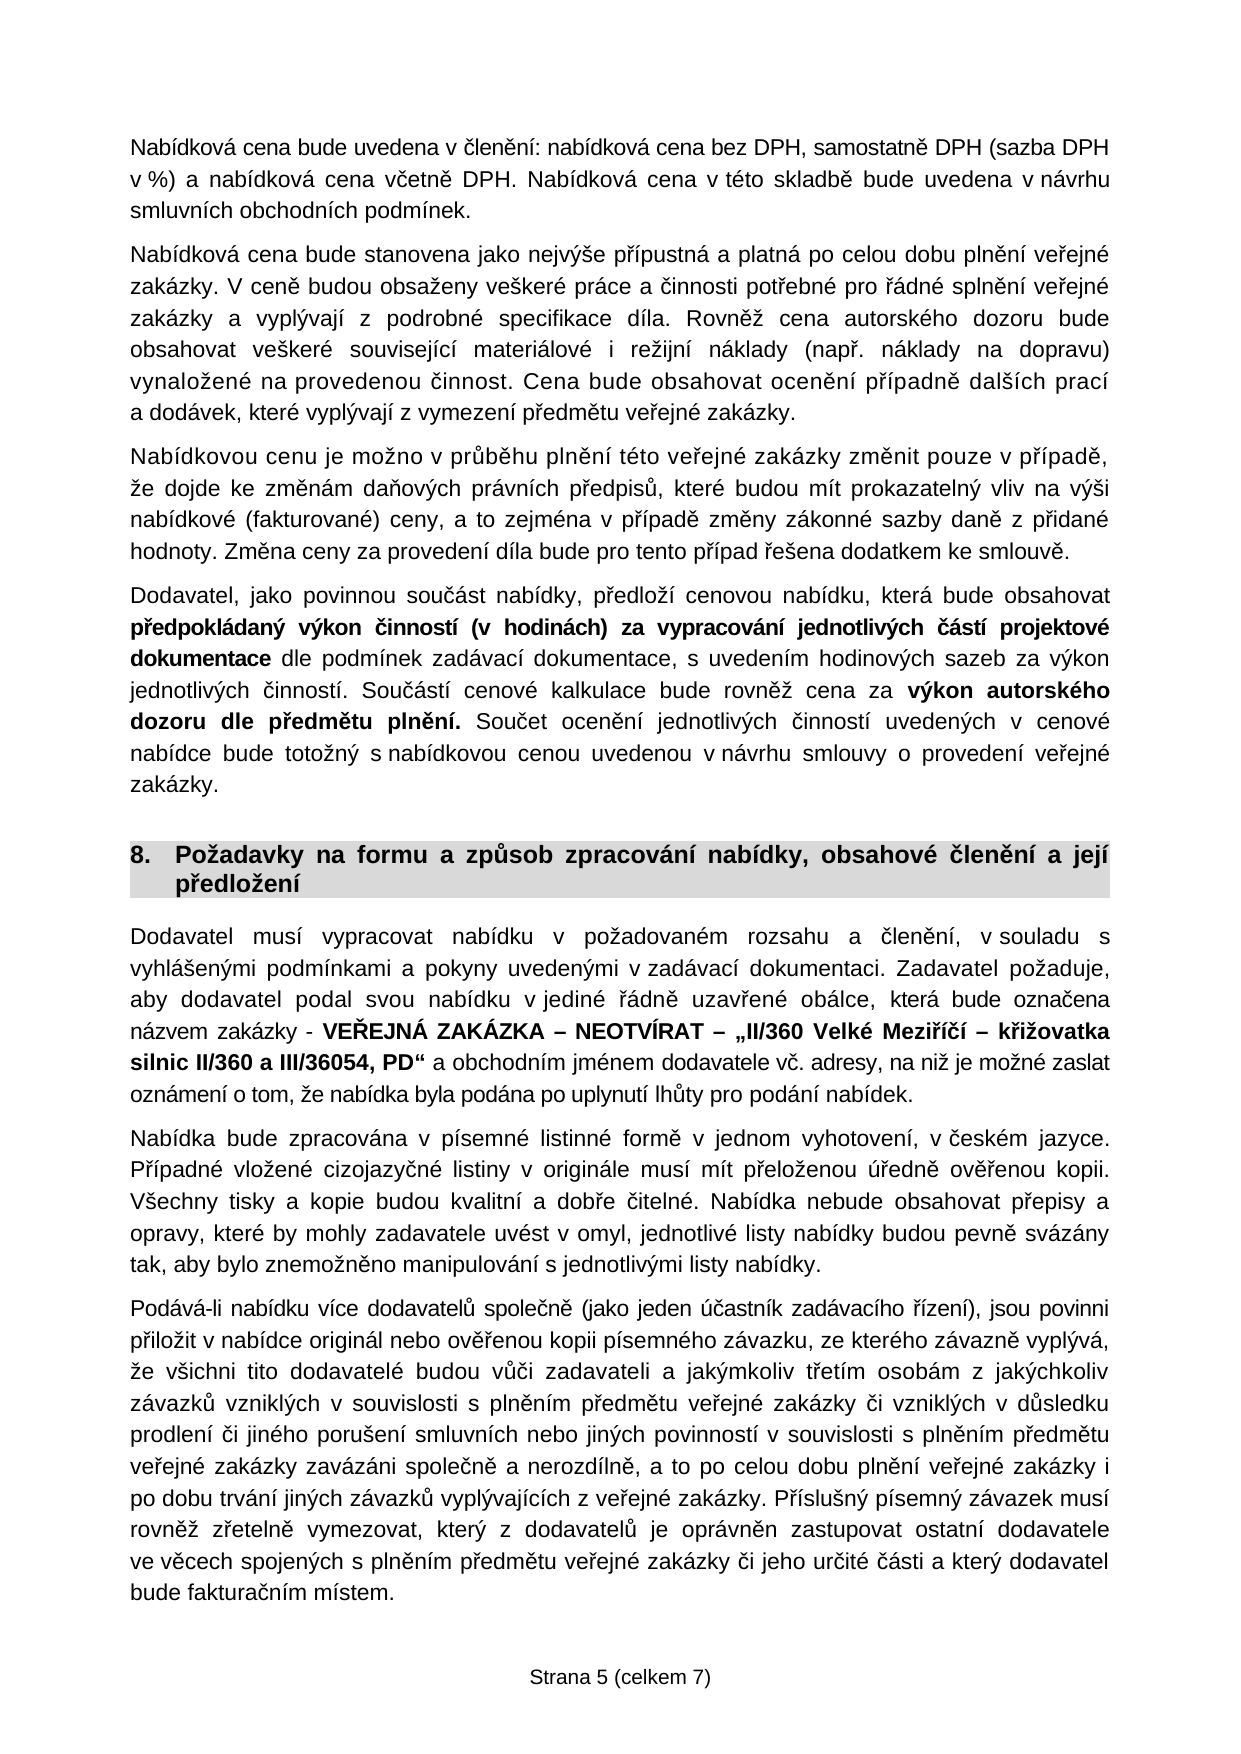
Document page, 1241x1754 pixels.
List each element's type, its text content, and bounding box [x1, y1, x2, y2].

text Nabídkovou cenu je možno v průběhu plnění této veřejné zakázky změnit pouze v případě, že dojde ke změnám daňových právních předpisů, které budou mít prokazatelný vliv na výši nabídkové (fakturované) ceny, a to zejména v případě změny zákonné sazby daně z přidané hodnoty. Změna ceny za provedení díla bude pro tento případ řešena dodatkem ke smlouvě. [130, 443, 1110, 564]
text Nabídková cena bude uvedena v členění: nabídková cena bez DPH, samostatně DPH (sazba DPH v %) a nabídková cena včetně DPH. Nabídková cena v této skladbě bude uvedena v návrhu smluvních obchodních podmínek. [130, 134, 1110, 224]
text Nabídková cena bude stanovena jako nejvýše přípustná a platná po celou dobu plnění veřejné zakázky. V ceně budou obsaženy veškeré práce a činnosti potřebné pro řádné splnění veřejné zakázky a vyplývají z podrobné specifikace díla. Rovněž cena autorského dozoru bude obsahovat veškeré související materiálové i režijní náklady (např. náklady na dopravu) vynaložené na provedenou činnost. Cena bude obsahovat ocenění případně dalších prací a dodávek, které vyplývají z vymezení předmětu veřejné zakázky. [130, 241, 1110, 426]
text Nabídka bude zpracována v písemné listinné formě v jednom vyhotovení, v českém jazyce. Případné vložené cizojazyčné listiny v originále musí mít přeloženou úředně ověřenou kopii. Všechny tisky a kopie budou kvalitní a dobře čitelné. Nabídka nebude obsahovat přepisy a opravy, které by mohly zadavatele uvést v omyl, jednotlivé listy nabídky budou pevně svázány tak, aby bylo znemožněno manipulování s jednotlivými listy nabídky. [130, 1125, 1110, 1277]
text Dodavatel musí vypracovat nabídku v požadovaném rozsahu a členění, v souladu s vyhlášenými podmínkami a pokyny uvedenými v zadávací dokumentaci. Zadavatel požaduje, aby dodavatel podal svou nabídku v jediné řádně uzavřené obálce, která bude označena názvem zakázky - VEŘEJNÁ ZAKÁZKA – NEOTVÍRAT – „II/360 Velké Meziříčí – křižovatka silnic II/360 a III/36054, PD“ a obchodním jménem dodavatele vč. adresy, na niž je možné zaslat oznámení o tom, že nabídka byla podána po uplynutí lhůty pro podání nabídek. [130, 923, 1110, 1107]
subtitle Požadavky na formu a způsob zpracování nabídky, obsahové členění a její předložení [130, 841, 1110, 898]
text Podává-li nabídku více dodavatelů společně (jako jeden účastník zadávacího řízení), jsou povinni přiložit v nabídce originál nebo ověřenou kopii písemného závazku, ze kterého závazně vyplývá, že všichni tito dodavatelé budou vůči zadavateli a jakýmkoliv třetím osobám z jakýchkoliv závazků vzniklých v souvislosti s plněním předmětu veřejné zakázky či vzniklých v důsledku prodlení či jiného porušení smluvních nebo jiných povinností v souvislosti s plněním předmětu veřejné zakázky zavázáni společně a nerozdílně, a to po celou dobu plnění veřejné zakázky i po dobu trvání jiných závazků vyplývajících z veřejné zakázky. Příslušný písemný závazek musí rovněž zřetelně vymezovat, který z dodavatelů je oprávněn zastupovat ostatní dodavatele ve věcech spojených s plněním předmětu veřejné zakázky či jeho určité části a který dodavatel bude fakturačním místem. [130, 1295, 1110, 1606]
text Dodavatel, jako povinnou součást nabídky, předloží cenovou nabídku, která bude obsahovat předpokládaný výkon činností (v hodinách) za vypracování jednotlivých částí projektové dokumentace dle podmínek zadávací dokumentace, s uvedením hodinových sazeb za výkon jednotlivých činností. Součástí cenové kalkulace bude rovněž cena za výkon autorského dozoru dle předmětu plnění. Součet ocenění jednotlivých činností uvedených v cenové nabídce bude totožný s nabídkovou cenou uvedenou v návrhu smlouvy o provedení veřejné zakázky. [130, 582, 1110, 798]
